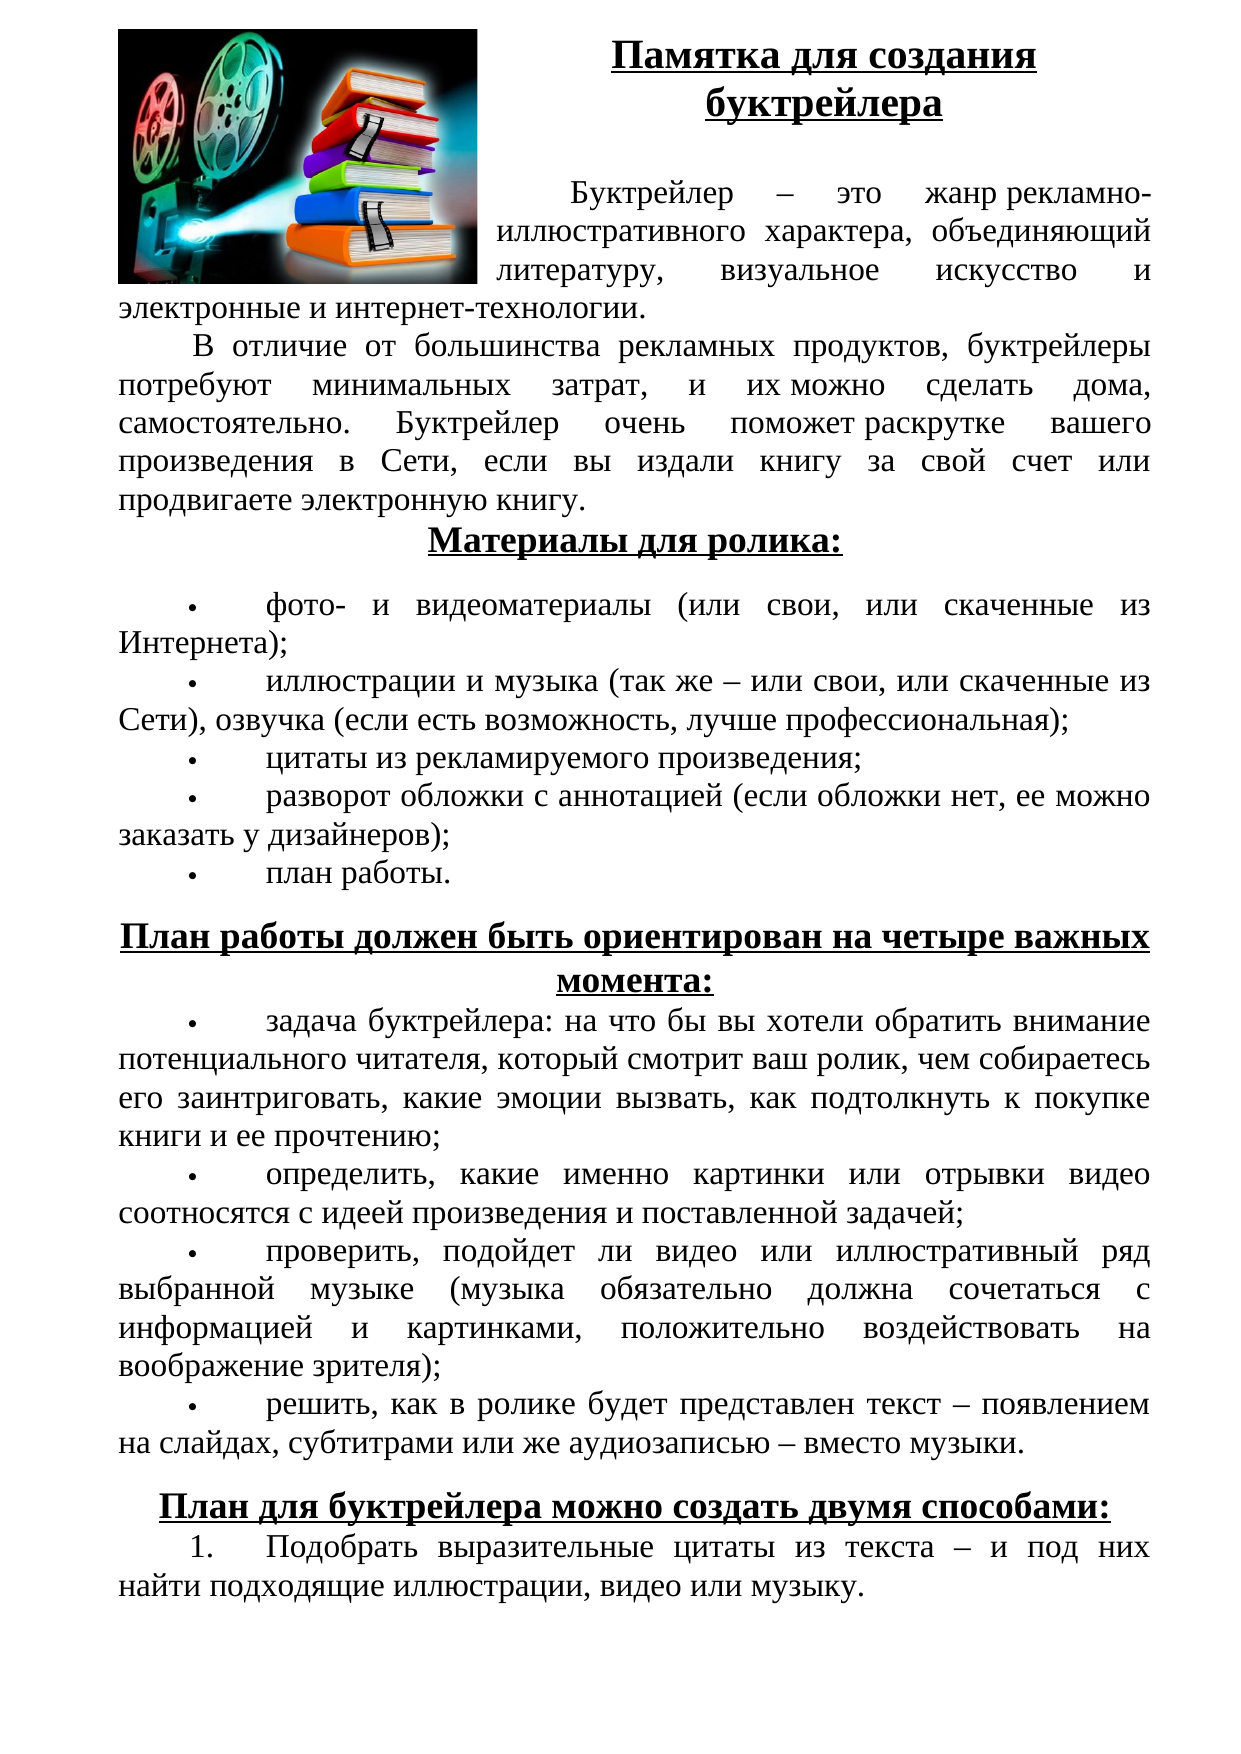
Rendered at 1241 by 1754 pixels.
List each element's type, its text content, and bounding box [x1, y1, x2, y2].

subtitle Памятка для создания буктрейлера [478, 29, 1152, 125]
list разворот обложки с аннотацией (если обложки нет, ее можно заказать у дизайнеров); [118, 776, 1152, 852]
list решить, как в ролике будет представлен текст – появлением на слайдах, субтитрами или же аудиозаписью – вместо музыки. [118, 1383, 1152, 1460]
text План для буктрейлера можно создать двумя способами: [118, 1484, 1152, 1527]
list план работы. [118, 852, 1152, 891]
picture [118, 29, 478, 284]
list проверить, подойдет ли видео или иллюстративный ряд выбранной музыке (музыка обязательно должна сочетаться с информацией и картинками, положительно воздействовать на воображение зрителя); [118, 1230, 1152, 1383]
list иллюстрации и музыка (так же – или свои, или скаченные из Сети), озвучка (если есть возможность, лучше профессиональная); [118, 661, 1152, 737]
text План работы должен быть ориентирован на четыре важных момента: [118, 914, 1152, 1000]
list цитаты из рекламируемого произведения; [118, 737, 1152, 776]
text Материалы для ролика: [118, 517, 1152, 560]
list определить, какие именно картинки или отрывки видео соотносятся с идеей произведения и поставленной задачей; [118, 1153, 1152, 1230]
text Буктрейлер – это жанр рекламно-иллюстративного характера, объединяющий литературу, визуальное искусство и электронные и интернет-технологии. [118, 172, 1152, 326]
text В отличие от большинства рекламных продуктов, буктрейлеры потребуют минимальных затрат, и их можно сделать дома, самостоятельно. Буктрейлер очень поможет раскрутке вашего произведения в Сети, если вы издали книгу за свой счет или продвигаете электронную книгу. [118, 326, 1152, 517]
list фото- и видеоматериалы (или свои, или скаченные из Интернета); [118, 584, 1152, 661]
list Подобрать выразительные цитаты из текста – и под них найти подходящие иллюстрации, видео или музыку. [118, 1527, 1152, 1603]
list задача буктрейлера: на что бы вы хотели обратить внимание потенциального читателя, который смотрит ваш ролик, чем собираетесь его заинтриговать, какие эмоции вызвать, как подтолкнуть к покупке книги и ее прочтению; [118, 1000, 1152, 1153]
